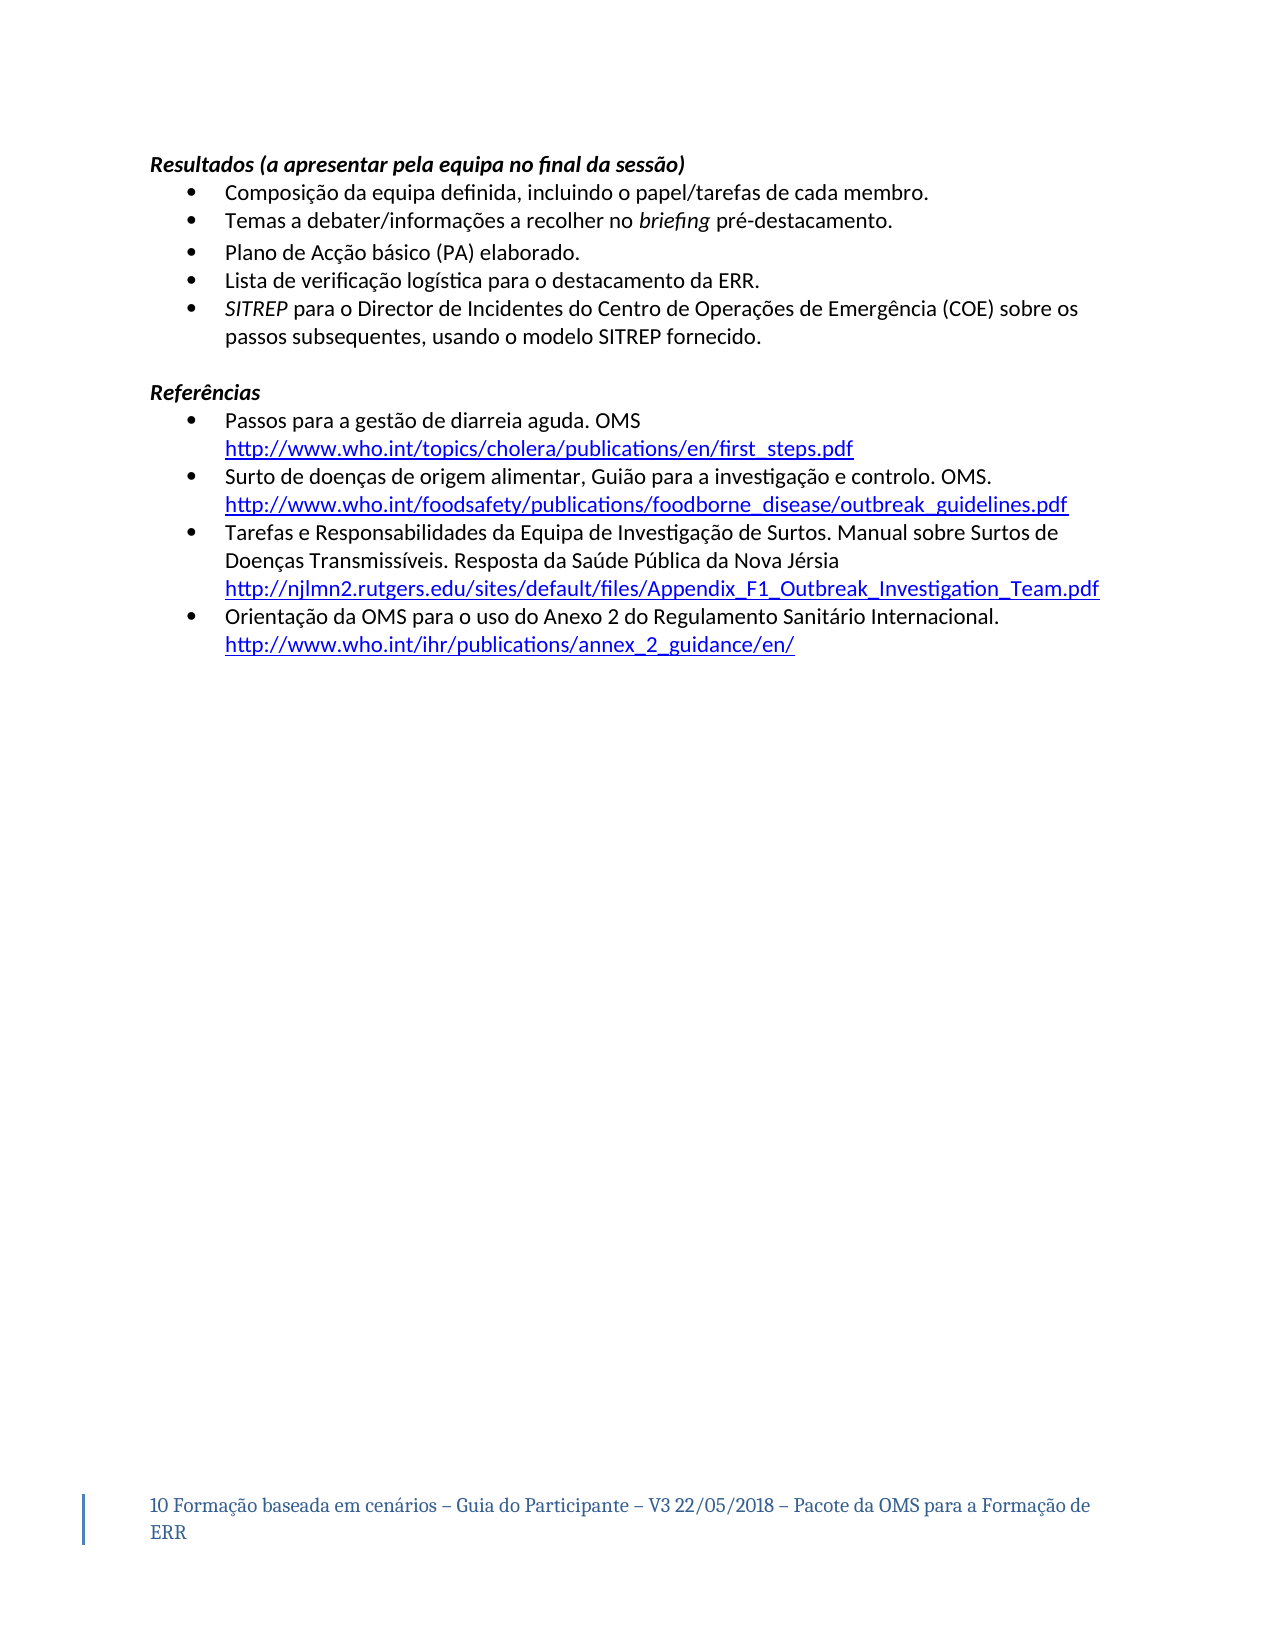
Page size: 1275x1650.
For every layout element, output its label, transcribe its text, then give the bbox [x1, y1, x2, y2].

list Plano de Acção básico (PA) elaborado. [187, 238, 1125, 266]
text http://www.who.int/ihr/publications/annex_2_guidance/en/ [225, 631, 1125, 658]
list Surto de doenças de origem alimentar, Guião para a investigação e controlo. OMS. http://www.who.int/foodsafety/publications/foodborne_disease/outbreak_guidelines.pdf [187, 462, 1125, 518]
list Orientação da OMS para o uso do Anexo 2 do Regulamento Sanitário Internacional. [187, 602, 1125, 631]
list Composição da equipa definida, incluindo o papel/tarefas de cada membro. [187, 178, 1125, 206]
text Referências [150, 378, 1125, 406]
text Resultados (a apresentar pela equipa no final da sessão) [150, 150, 1125, 178]
list Lista de verificação logística para o destacamento da ERR. [187, 266, 1125, 294]
list http://njlmn2.rutgers.edu/sites/default/files/Appendix_F1_Outbreak_Investigation_Team.pdf [225, 574, 1125, 602]
list Temas a debater/informações a recolher no briefing pré-destacamento. [187, 206, 1125, 234]
list Tarefas e Responsabilidades da Equipa de Investigação de Surtos. Manual sobre Surtos de Doenças Transmissíveis. Resposta da Saúde Pública da Nova Jérsia [187, 518, 1125, 574]
list Passos para a gestão de diarreia aguda. OMS http://www.who.int/topics/cholera/publications/en/first_steps.pdf [187, 406, 1125, 462]
list SITREP para o Director de Incidentes do Centro de Operações de Emergência (COE) sobre os passos subsequentes, usando o modelo SITREP fornecido. [187, 294, 1125, 350]
